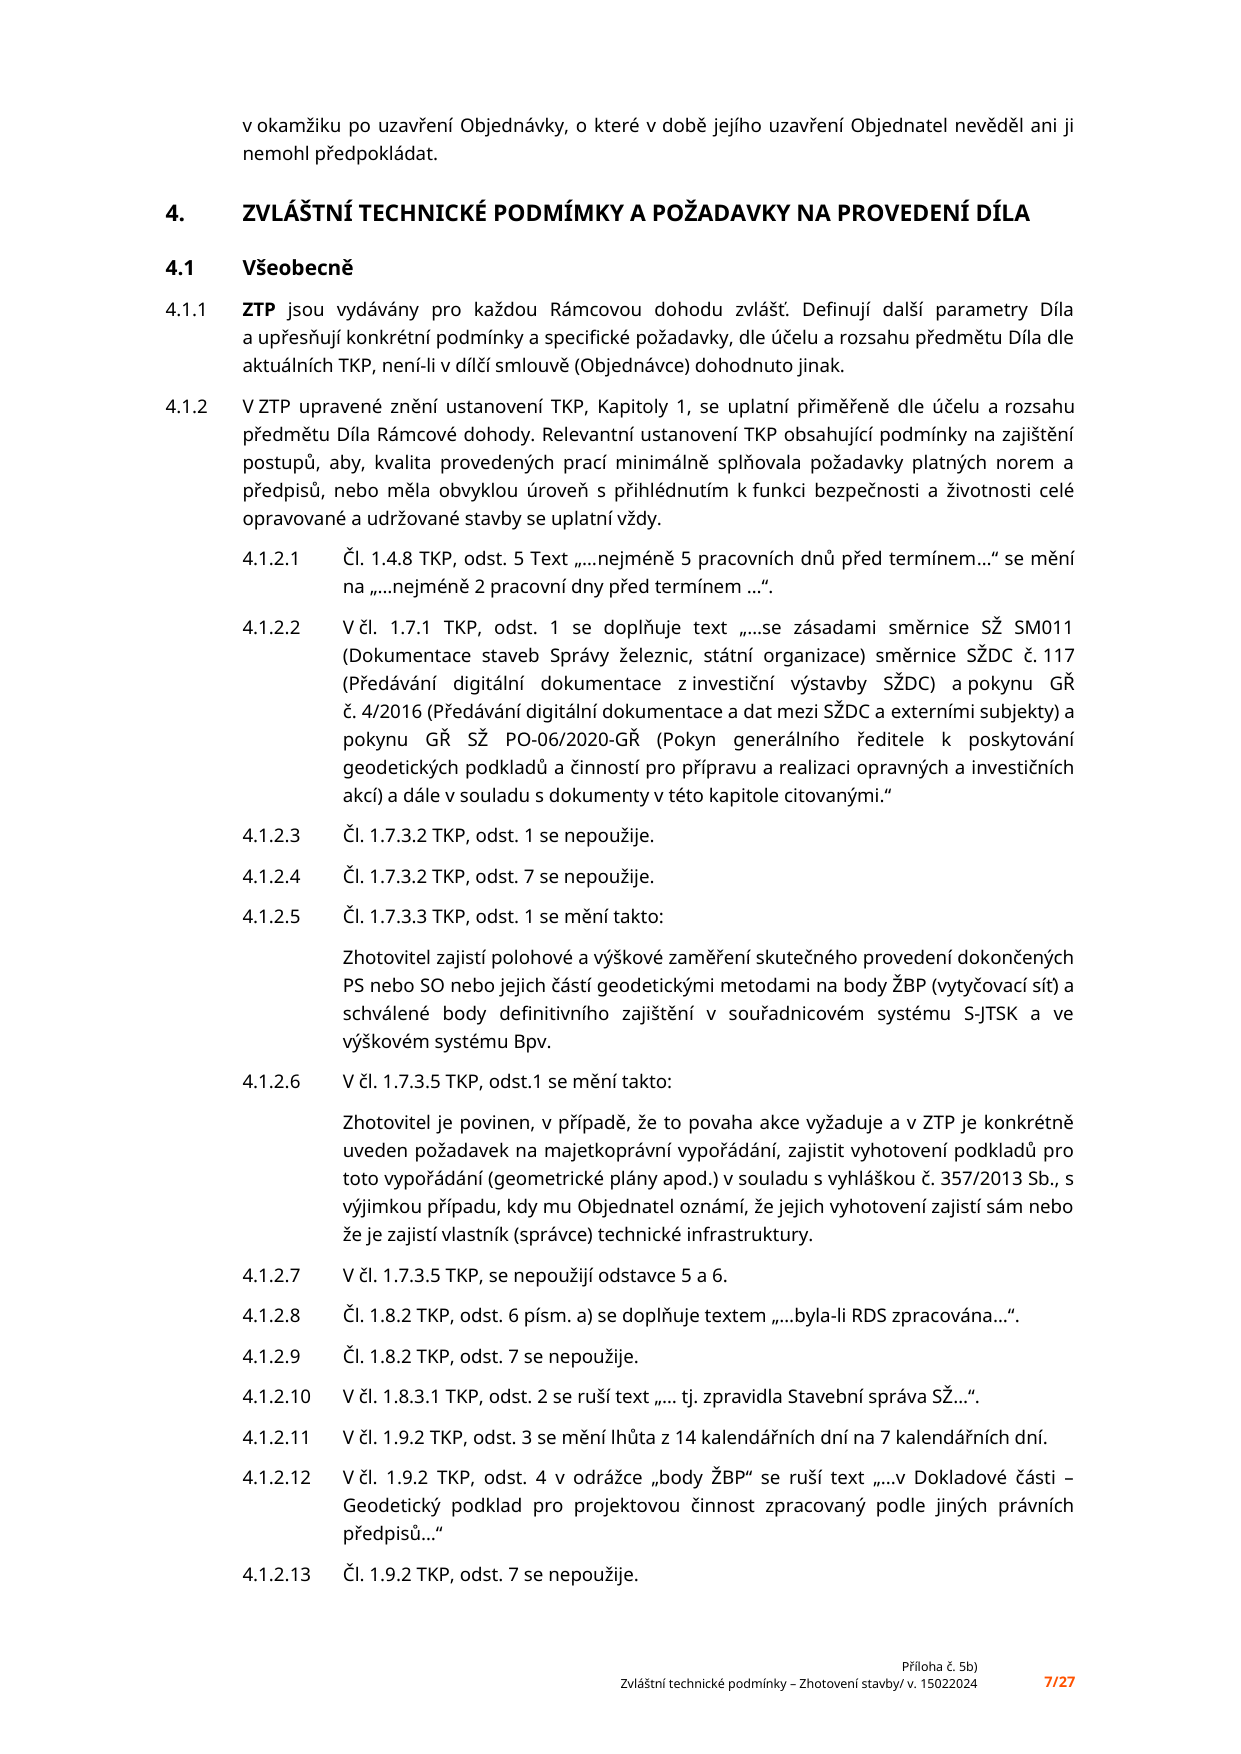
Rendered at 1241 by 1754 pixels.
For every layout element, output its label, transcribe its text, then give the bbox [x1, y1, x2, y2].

text Čl. 1.8.2 TKP, odst. 7 se nepoužije. [242, 1343, 1075, 1368]
text V čl. 1.9.2 TKP, odst. 3 se mění lhůta z 14 kalendářních dní na 7 kalendářních dní. [242, 1424, 1075, 1449]
text Čl. 1.8.2 TKP, odst. 6 písm. a) se doplňuje textem „…byla-li RDS zpracována…“. [242, 1302, 1075, 1328]
text Všeobecně [165, 253, 1075, 281]
list Zhotovitel zajistí polohové a výškové zaměření skutečného provedení dokončených PS nebo SO nebo jejich částí geodetickými metodami na body ŽBP (vytyčovací síť) a schválené body definitivního zajištění v souřadnicovém systému S-JTSK a ve výškovém systému Bpv. [343, 944, 1075, 1054]
text V čl. 1.7.3.5 TKP, se nepoužijí odstavce 5 a 6. [242, 1262, 1075, 1287]
text Čl. 1.9.2 TKP, odst. 7 se nepoužije. [242, 1561, 1075, 1587]
text V čl. 1.9.2 TKP, odst. 4 v odrážce „body ŽBP“ se ruší text „...v Dokladové části – Geodetický podklad pro projektovou činnost zpracovaný podle jiných právních předpisů…“ [242, 1464, 1075, 1546]
text Čl. 1.7.3.3 TKP, odst. 1 se mění takto: [242, 904, 1075, 929]
text V ZTP upravené znění ustanovení TKP, Kapitoly 1, se uplatní přiměřeně dle účelu a rozsahu předmětu Díla Rámcové dohody. Relevantní ustanovení TKP obsahující podmínky na zajištění postupů, aby, kvalita provedených prací minimálně splňovala požadavky platných norem a předpisů, nebo měla obvyklou úroveň s přihlédnutím k funkci bezpečnosti a životnosti celé opravované a udržované stavby se uplatní vždy. [165, 393, 1075, 531]
text V čl. 1.8.3.1 TKP, odst. 2 se ruší text „… tj. zpravidla Stavební správa SŽ…“. [242, 1383, 1075, 1409]
text V čl. 1.7.1 TKP, odst. 1 se doplňuje text „…se zásadami směrnice SŽ SM011 (Dokumentace staveb Správy železnic, státní organizace) směrnice SŽDC č. 117 (Předávání digitální dokumentace z investiční výstavby SŽDC) a pokynu GŘ č. 4/2016 (Předávání digitální dokumentace a dat mezi SŽDC a externími subjekty) a pokynu GŘ SŽ PO-06/2020-GŘ (Pokyn generálního ředitele k poskytování geodetických podkladů a činností pro přípravu a realizaci opravných a investičních akcí) a dále v souladu s dokumenty v této kapitole citovanými.“ [242, 614, 1075, 808]
text ZTP jsou vydávány pro každou Rámcovou dohodu zvlášť. Definují další parametry Díla a upřesňují konkrétní podmínky a specifické požadavky, dle účelu a rozsahu předmětu Díla dle aktuálních TKP, není-li v dílčí smlouvě (Objednávce) dohodnuto jinak. [165, 296, 1075, 378]
list Zhotovitel je povinen, v případě, že to povaha akce vyžaduje a v ZTP je konkrétně uveden požadavek na majetkoprávní vypořádání, zajistit vyhotovení podkladů pro toto vypořádání (geometrické plány apod.) v souladu s vyhláškou č. 357/2013 Sb., s výjimkou případu, kdy mu Objednatel oznámí, že jejich vyhotovení zajistí sám nebo že je zajistí vlastník (správce) technické infrastruktury. [343, 1109, 1075, 1247]
text Čl. 1.7.3.2 TKP, odst. 7 se nepoužije. [242, 863, 1075, 889]
text Čl. 1.4.8 TKP, odst. 5 Text „…nejméně 5 pracovních dnů před termínem…“ se mění na „…nejméně 2 pracovní dny před termínem …“. [242, 546, 1075, 599]
text Zvláštní TECHNICKÉ podmímky a požadavky na PROVEDENÍ DÍLA [165, 197, 1075, 229]
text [165, 112, 1075, 166]
text Čl. 1.7.3.2 TKP, odst. 1 se nepoužije. [242, 823, 1075, 848]
text V čl. 1.7.3.5 TKP, odst.1 se mění takto: [242, 1069, 1075, 1094]
